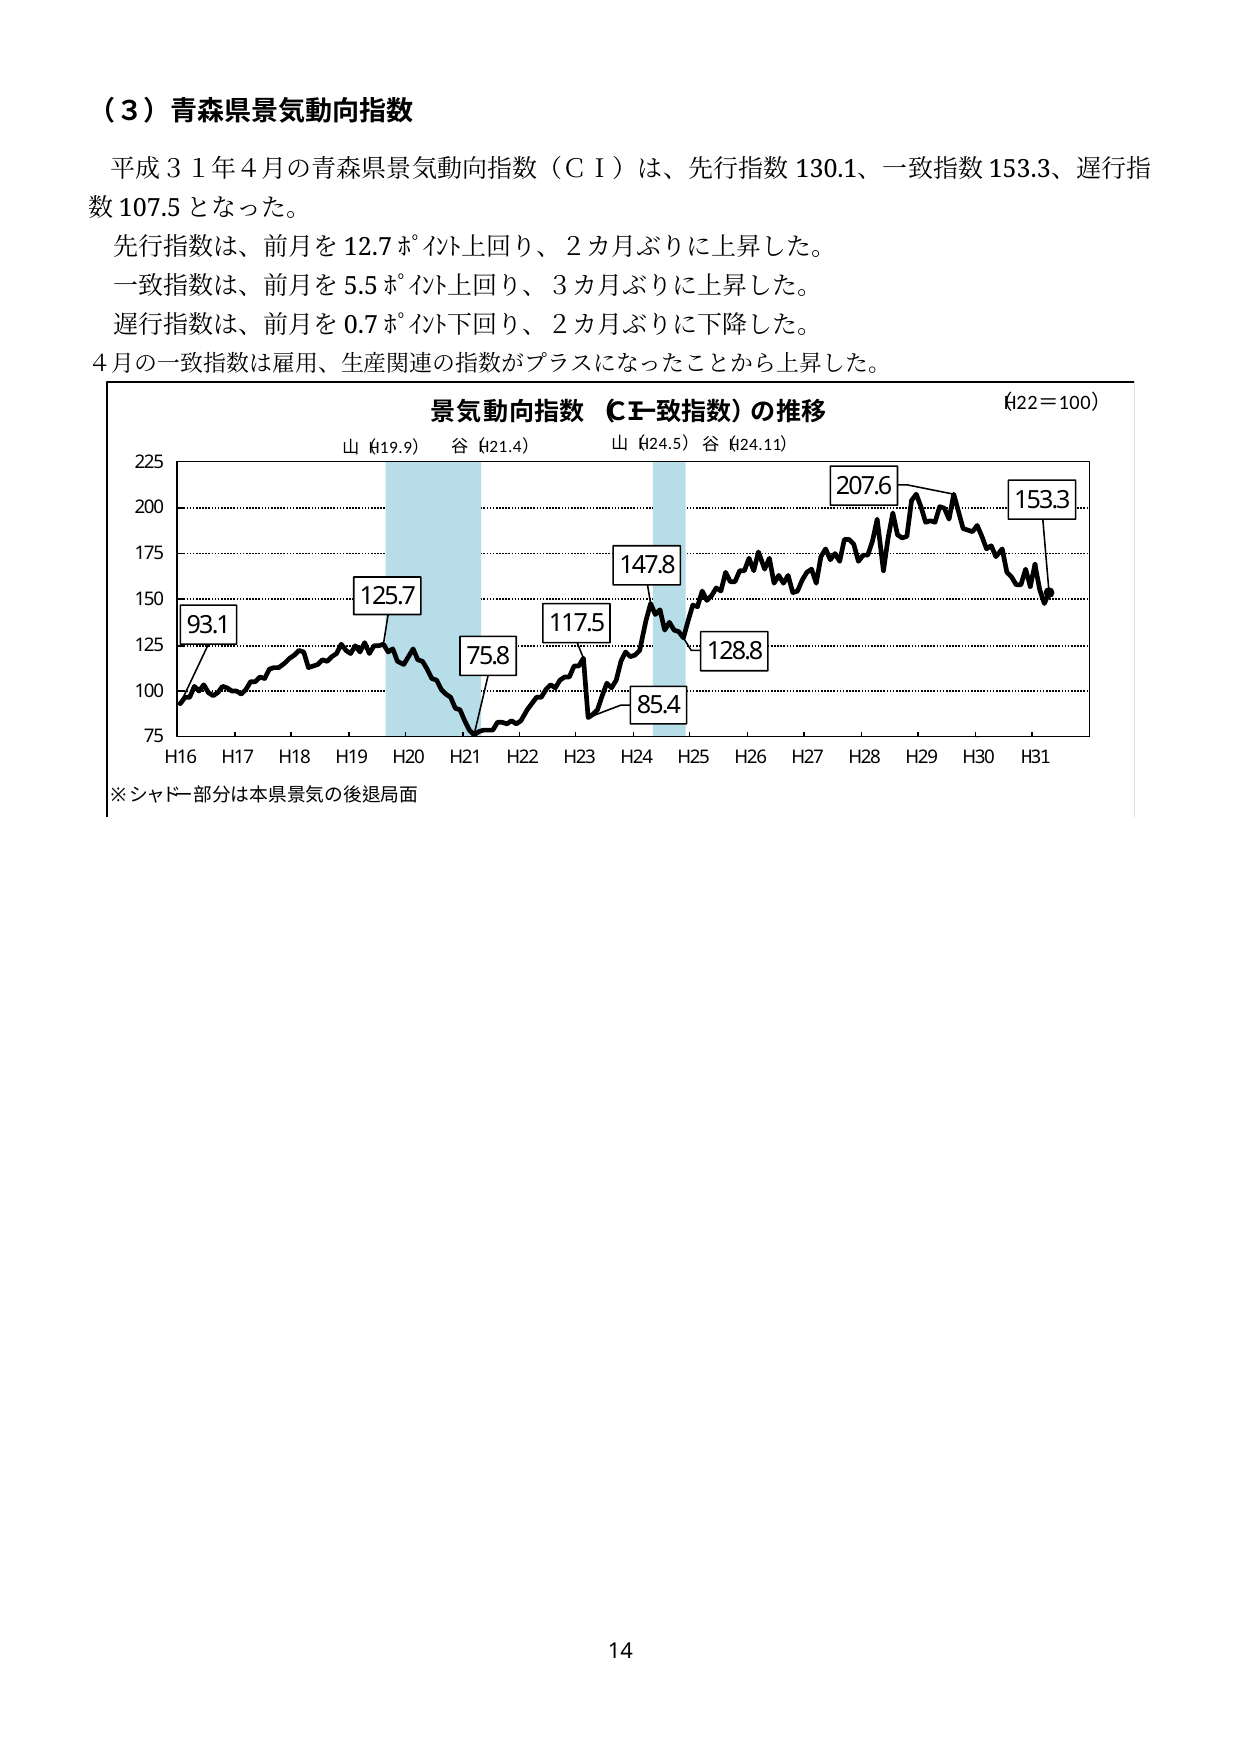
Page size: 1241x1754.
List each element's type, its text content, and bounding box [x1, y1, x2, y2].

text ４月の一致指数は雇用、生産関連の指数がプラスになったことから上昇した。 [89, 342, 1152, 381]
text 一致指数は、前月を5.5 ﾎﾟｲﾝﾄ上回り、３カ月ぶりに上昇した。 [89, 264, 1152, 303]
text 平成３１年４月の青森県景気動向指数（ＣＩ）は、先行指数130.1、一致指数153.3、遅行指数107.5となった。 [89, 148, 1152, 226]
text 遅行指数は、前月を0.7 ﾎﾟｲﾝﾄ下回り、２カ月ぶりに下降した。 [89, 303, 1152, 342]
text （３）青森県景気動向指数 [89, 70, 1152, 148]
text 先行指数は、前月を12.7 ﾎﾟｲﾝﾄ上回り、２カ月ぶりに上昇した。 [89, 226, 1152, 264]
